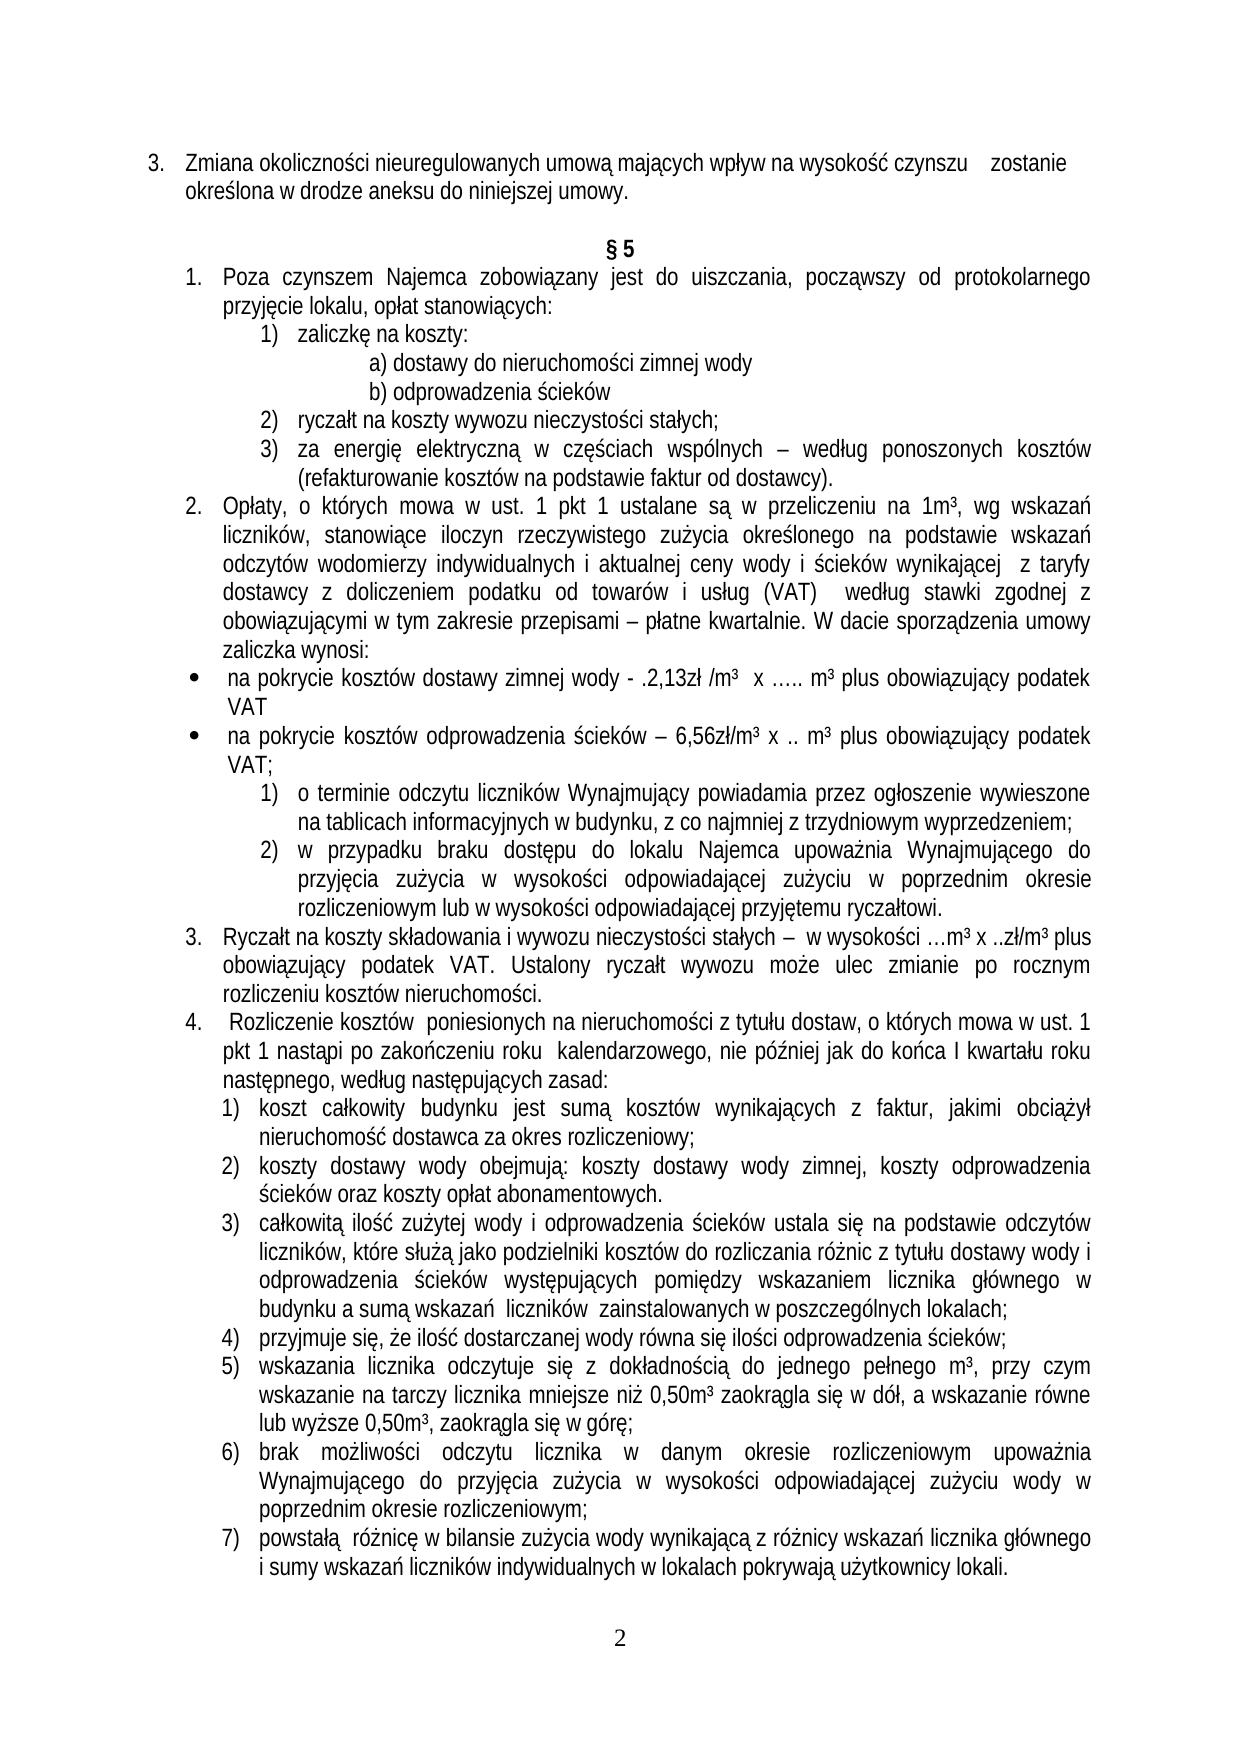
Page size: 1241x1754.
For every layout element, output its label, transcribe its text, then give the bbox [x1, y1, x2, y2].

list ryczałt na koszty wywozu nieczystości stałych; [260, 405, 1093, 434]
text b) odprowadzenia ścieków [148, 377, 1093, 405]
text a) dostawy do nieruchomości zimnej wody [148, 348, 1093, 377]
list koszt całkowity budynku jest sumą kosztów wynikających z faktur, jakimi obciążył nieruchomość dostawca za okres rozliczeniowy; [221, 1093, 1093, 1151]
list wskazania licznika odczytuje się z dokładnością do jednego pełnego m³, przy czym wskazanie na tarczy licznika mniejsze niż 0,50m³ zaokrągla się w dół, a wskazanie równe lub wyższe 0,50m³, zaokrągla się w górę; [221, 1351, 1093, 1437]
list powstałą różnicę w bilansie zużycia wody wynikającą z różnicy wskazań licznika głównego i sumy wskazań liczników indywidualnych w lokalach pokrywają użytkownicy lokali. [221, 1523, 1093, 1580]
list Opłaty, o których mowa w ust. 1 pkt 1 ustalane są w przeliczeniu na 1m³, wg wskazań liczników, stanowiące iloczyn rzeczywistego zużycia określonego na podstawie wskazań odczytów wodomierzy indywidualnych i aktualnej ceny wody i ścieków wynikającej z taryfy dostawcy z doliczeniem podatku od towarów i usług (VAT) według stawki zgodnej z obowiązującymi w tym zakresie przepisami – płatne kwartalnie. W dacie sporządzenia umowy zaliczka wynosi: [185, 491, 1093, 663]
list o terminie odczytu liczników Wynajmujący powiadamia przez ogłoszenie wywieszone na tablicach informacyjnych w budynku, z co najmniej z trzydniowym wyprzedzeniem; [260, 778, 1093, 836]
list zaliczkę na koszty: [260, 319, 1093, 348]
list na pokrycie kosztów dostawy zimnej wody - .2,13zł /m³ x ….. m³ plus obowiązujący podatek VAT [190, 663, 1093, 721]
list przyjmuje się, że ilość dostarczanej wody równa się ilości odprowadzenia ścieków; [221, 1322, 1093, 1351]
text § 5 [148, 233, 1093, 262]
list koszty dostawy wody obejmują: koszty dostawy wody zimnej, koszty odprowadzenia ścieków oraz koszty opłat abonamentowych. [221, 1151, 1093, 1208]
list w przypadku braku dostępu do lokalu Najemca upoważnia Wynajmującego do przyjęcia zużycia w wysokości odpowiadającej zużyciu w poprzednim okresie rozliczeniowym lub w wysokości odpowiadającej przyjętemu ryczałtowi. [260, 836, 1093, 921]
list Poza czynszem Najemca zobowiązany jest do uiszczania, począwszy od protokolarnego przyjęcie lokalu, opłat stanowiących: [185, 262, 1093, 319]
list Rozliczenie kosztów poniesionych na nieruchomości z tytułu dostaw, o których mowa w ust. 1 pkt 1 nastąpi po zakończeniu roku kalendarzowego, nie później jak do końca I kwartału roku następnego, według następujących zasad: [185, 1007, 1093, 1093]
list Zmiana okoliczności nieuregulowanych umową mających wpływ na wysokość czynszu zostanie określona w drodze aneksu do niniejszej umowy. [148, 148, 1093, 205]
list Ryczałt na koszty składowania i wywozu nieczystości stałych – w wysokości …m³ x ..zł/m³ plus obowiązujący podatek VAT. Ustalony ryczałt wywozu może ulec zmianie po rocznym rozliczeniu kosztów nieruchomości. [185, 921, 1093, 1007]
list brak możliwości odczytu licznika w danym okresie rozliczeniowym upoważnia Wynajmującego do przyjęcia zużycia w wysokości odpowiadającej zużyciu wody w poprzednim okresie rozliczeniowym; [221, 1437, 1093, 1523]
list na pokrycie kosztów odprowadzenia ścieków – 6,56zł/m³ x .. m³ plus obowiązujący podatek VAT; [190, 721, 1093, 778]
list za energię elektryczną w częściach wspólnych – według ponoszonych kosztów (refakturowanie kosztów na podstawie faktur od dostawcy). [260, 434, 1093, 491]
list całkowitą ilość zużytej wody i odprowadzenia ścieków ustala się na podstawie odczytów liczników, które służą jako podzielniki kosztów do rozliczania różnic z tytułu dostawy wody i odprowadzenia ścieków występujących pomiędzy wskazaniem licznika głównego w budynku a sumą wskazań liczników zainstalowanych w poszczególnych lokalach; [221, 1208, 1093, 1322]
